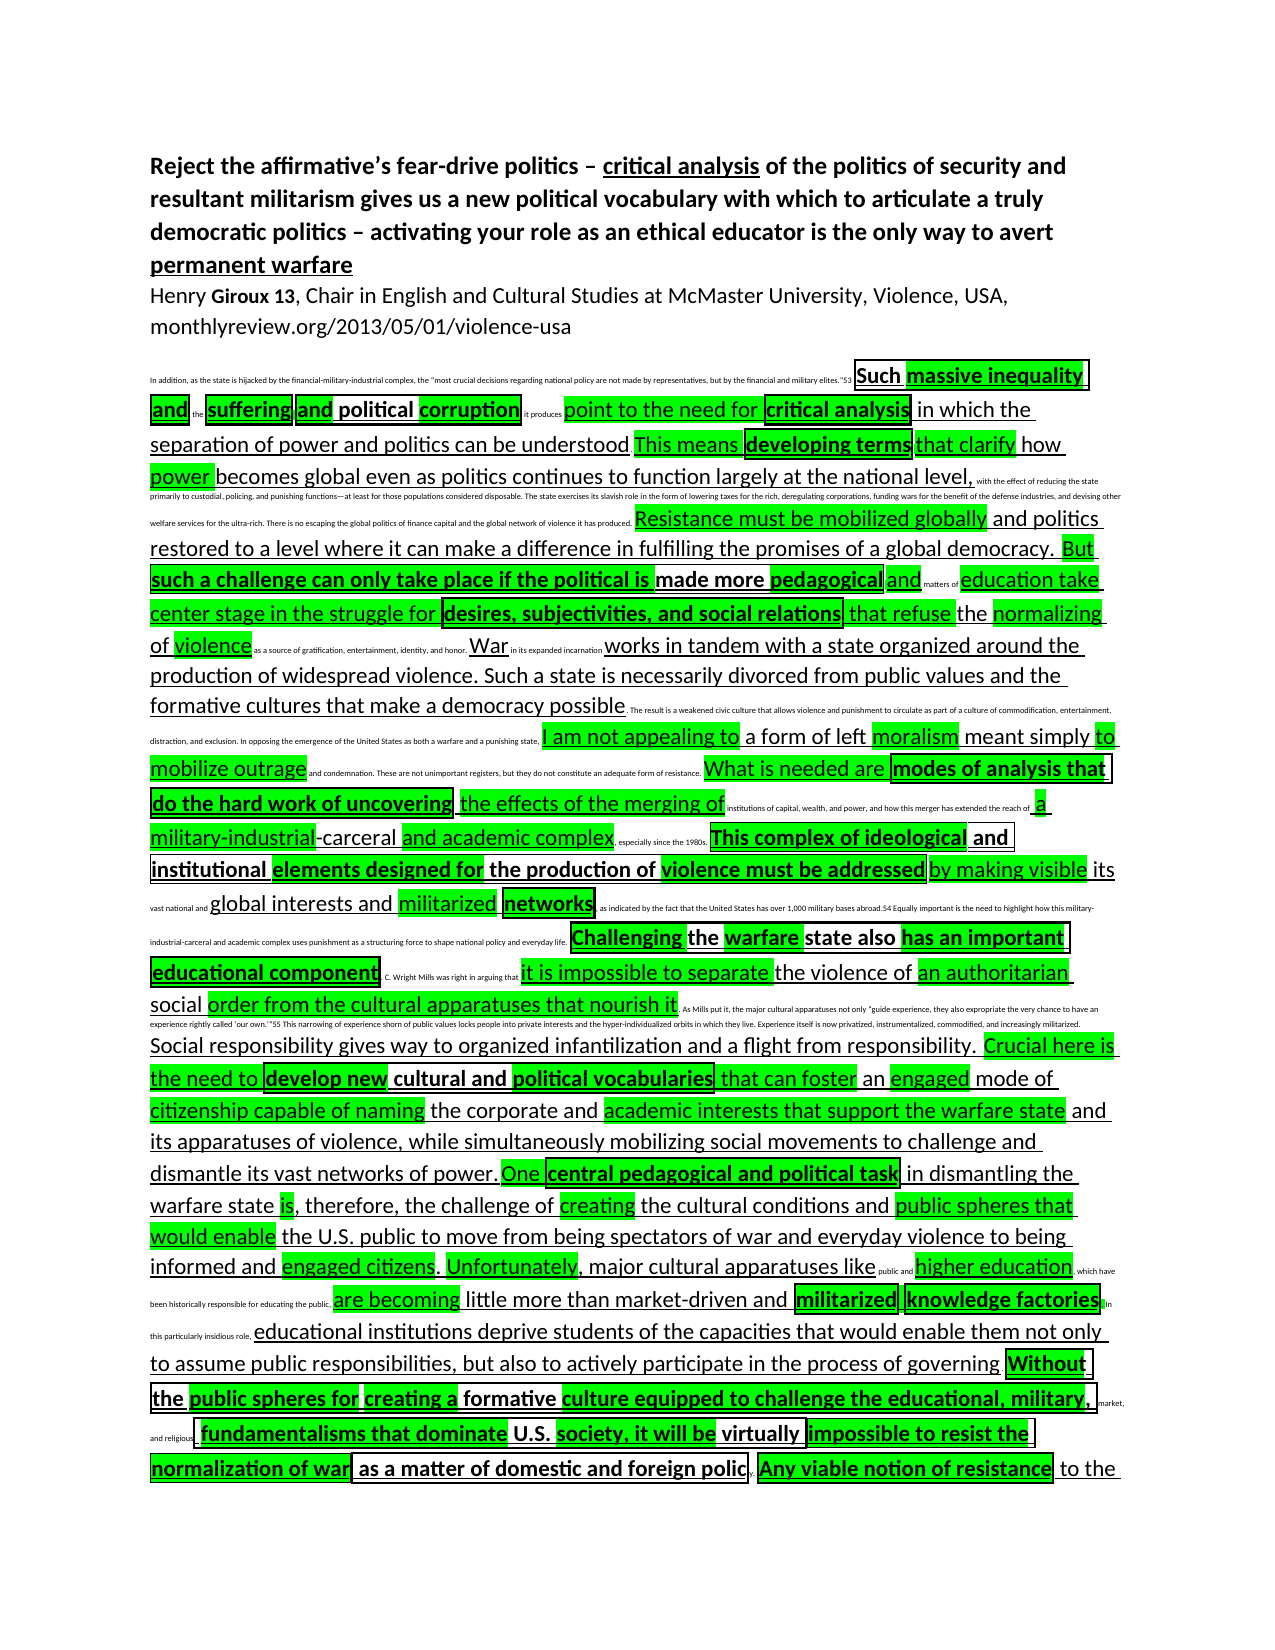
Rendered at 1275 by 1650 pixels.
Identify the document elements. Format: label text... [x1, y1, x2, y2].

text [150, 359, 1125, 1484]
text Henry Giroux 13, Chair in English and Cultural Studies at McMaster University, Violence, USA, monthlyreview.org/2013/05/01/violence-usa [150, 282, 1125, 340]
text Reject the affirmative’s fear-drive politics – critical analysis of the politics of security and resultant militarism gives us a new political vocabulary with which to articulate a truly democratic politics – activating your role as an ethical educator is the only way to avert permanent warfare [150, 150, 1125, 279]
